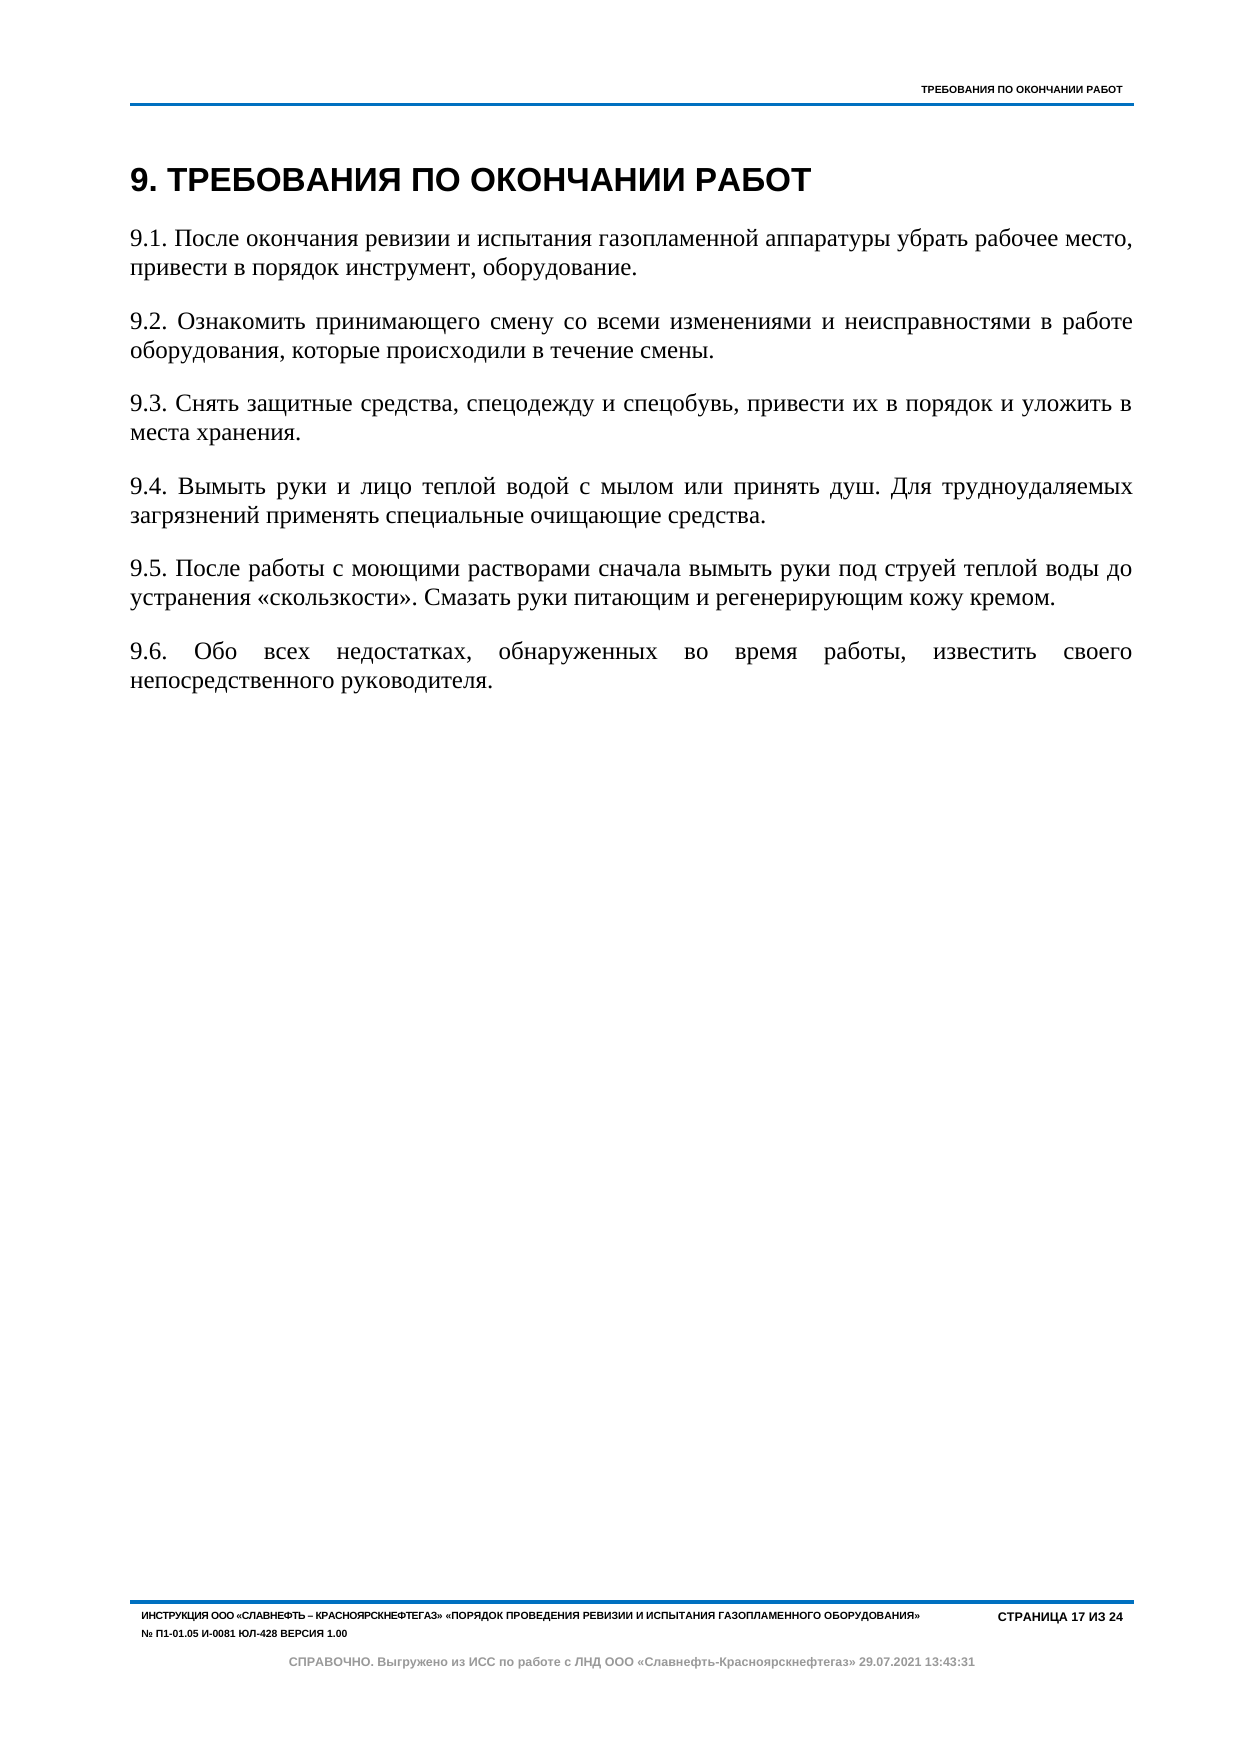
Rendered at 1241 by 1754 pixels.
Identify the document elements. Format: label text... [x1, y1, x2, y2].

text 9.6. Обо всех недостатках, обнаруженных во время работы, известить своего непосредственного руководителя. [130, 636, 1134, 693]
text 9.3. Снять защитные средства, спецодежду и спецобувь, привести их в порядок и уложить в места хранения. [130, 388, 1134, 446]
text 9.4. Вымыть руки и лицо теплой водой с мылом или принять душ. Для трудноудаляемых загрязнений применять специальные очищающие средства. [130, 471, 1134, 528]
text 9.2. Ознакомить принимающего смену со всеми изменениями и неисправностями в работе оборудования, которые происходили в течение смены. [130, 306, 1134, 363]
subtitle 9. ТРЕБОВАНИЯ ПО ОКОНЧАНИИ РАБОТ [130, 160, 1134, 198]
text 9.1. После окончания ревизии и испытания газопламенной аппаратуры убрать рабочее место, привести в порядок инструмент, оборудование. [130, 223, 1134, 281]
text 9.5. После работы с моющими растворами сначала вымыть руки под струей теплой воды до устранения «скользкости». Смазать руки питающим и регенерирующим кожу кремом. [130, 553, 1134, 611]
